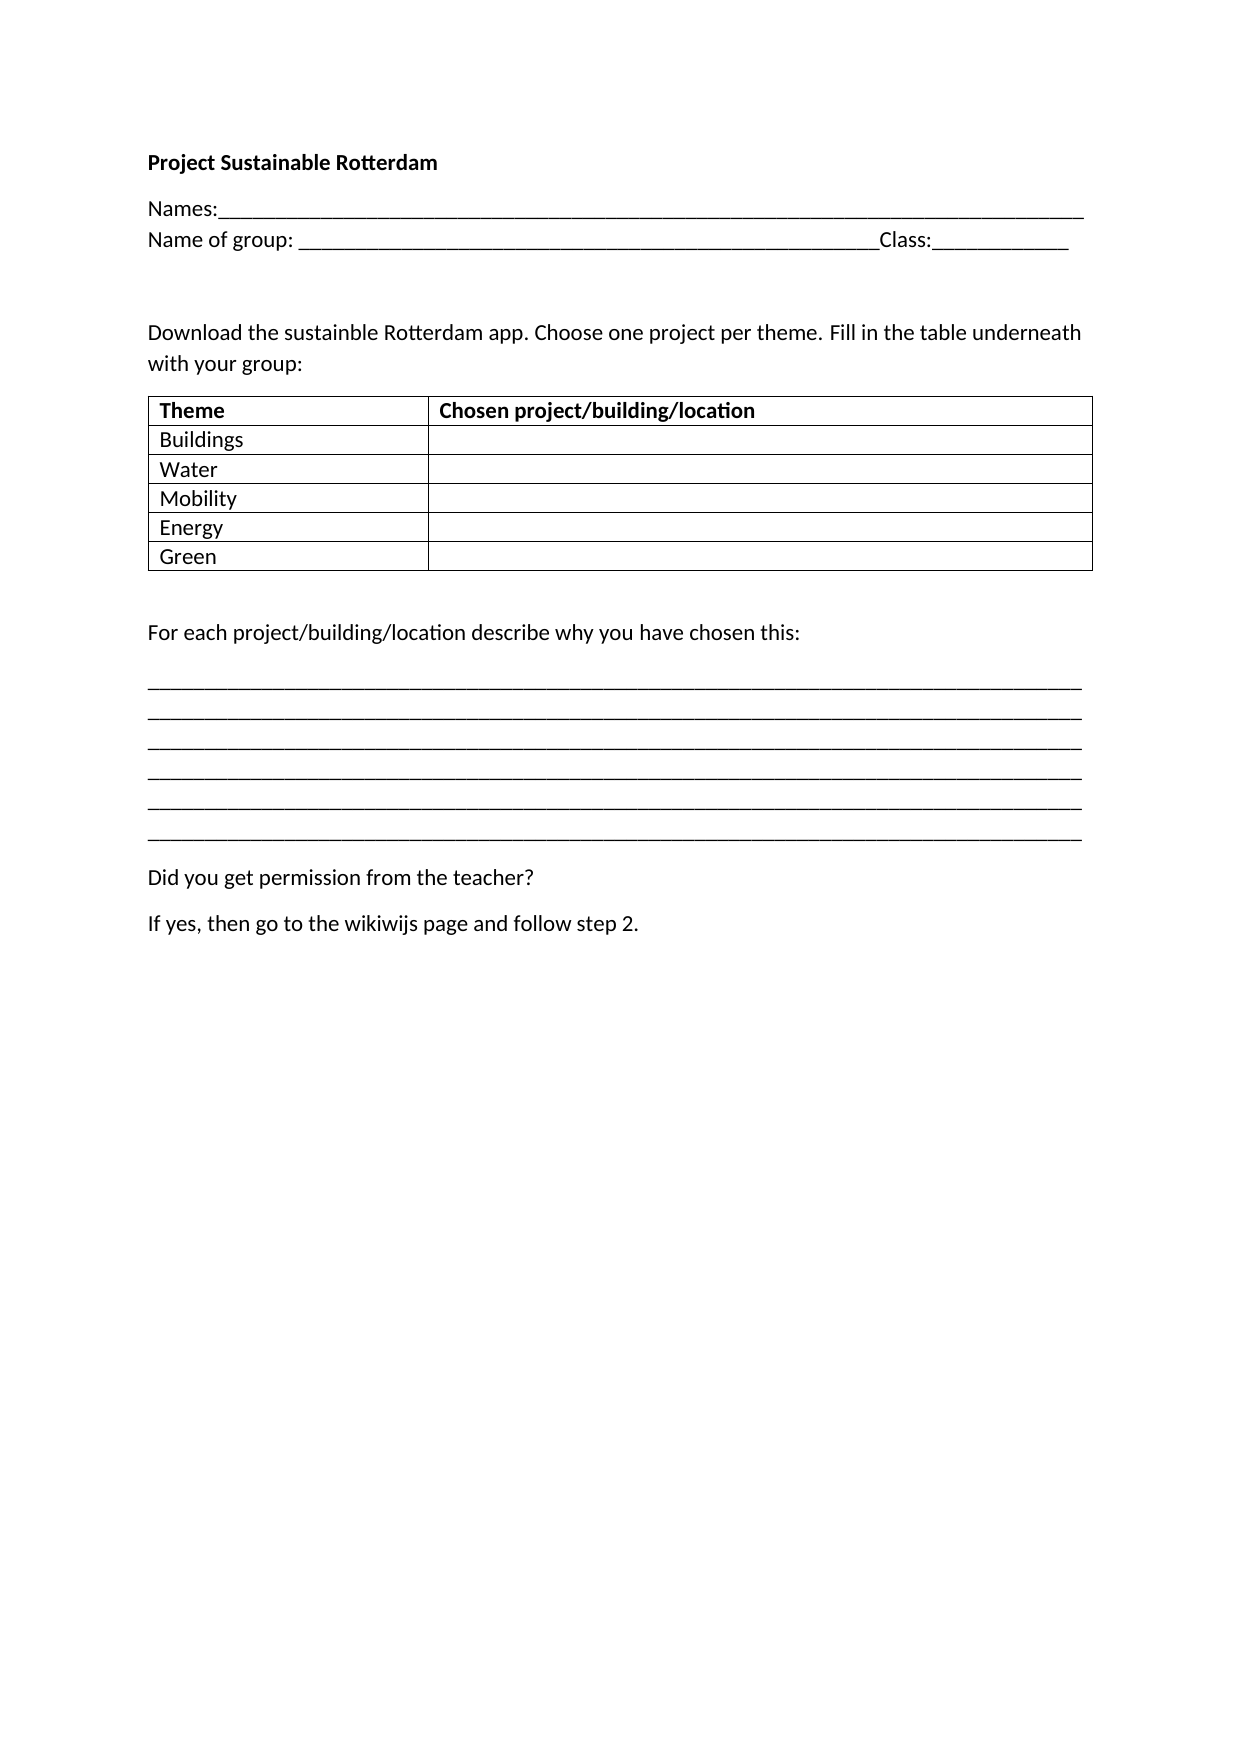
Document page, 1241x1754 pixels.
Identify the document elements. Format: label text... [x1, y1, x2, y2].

table_cell [429, 426, 1092, 454]
table_cell [429, 542, 1092, 570]
table_header Chosen project/building/location [429, 397, 1092, 424]
table_cell Energy [149, 513, 428, 541]
table_header Theme [149, 397, 428, 424]
text Download the sustainble Rotterdam app. Choose one project per theme. Fill in the table underneath with your group: [148, 318, 1093, 377]
text Project Sustainable Rotterdam [148, 148, 1093, 176]
table_cell Water [149, 455, 428, 483]
table_cell Buildings [149, 426, 428, 454]
text If yes, then go to the wikiwijs page and follow step 2. [148, 909, 1093, 937]
text ____________________________________________________________________________________________________________________________________________________________________________________________________________________________________________________________________________________________________________________________________________________________________________________________________________________________________________________________________________________________________________ [148, 665, 1093, 844]
table_cell [429, 455, 1092, 483]
table_cell Green [149, 542, 428, 570]
text For each project/building/location describe why you have chosen this: [148, 618, 1093, 646]
text Did you get permission from the teacher? [148, 863, 1093, 891]
text Names:____________________________________________________________________________ Name of group: ___________________________________________________Class:____________ [148, 194, 1093, 253]
table_cell [429, 513, 1092, 541]
table_cell Mobility [149, 484, 428, 512]
table_cell [429, 484, 1092, 512]
